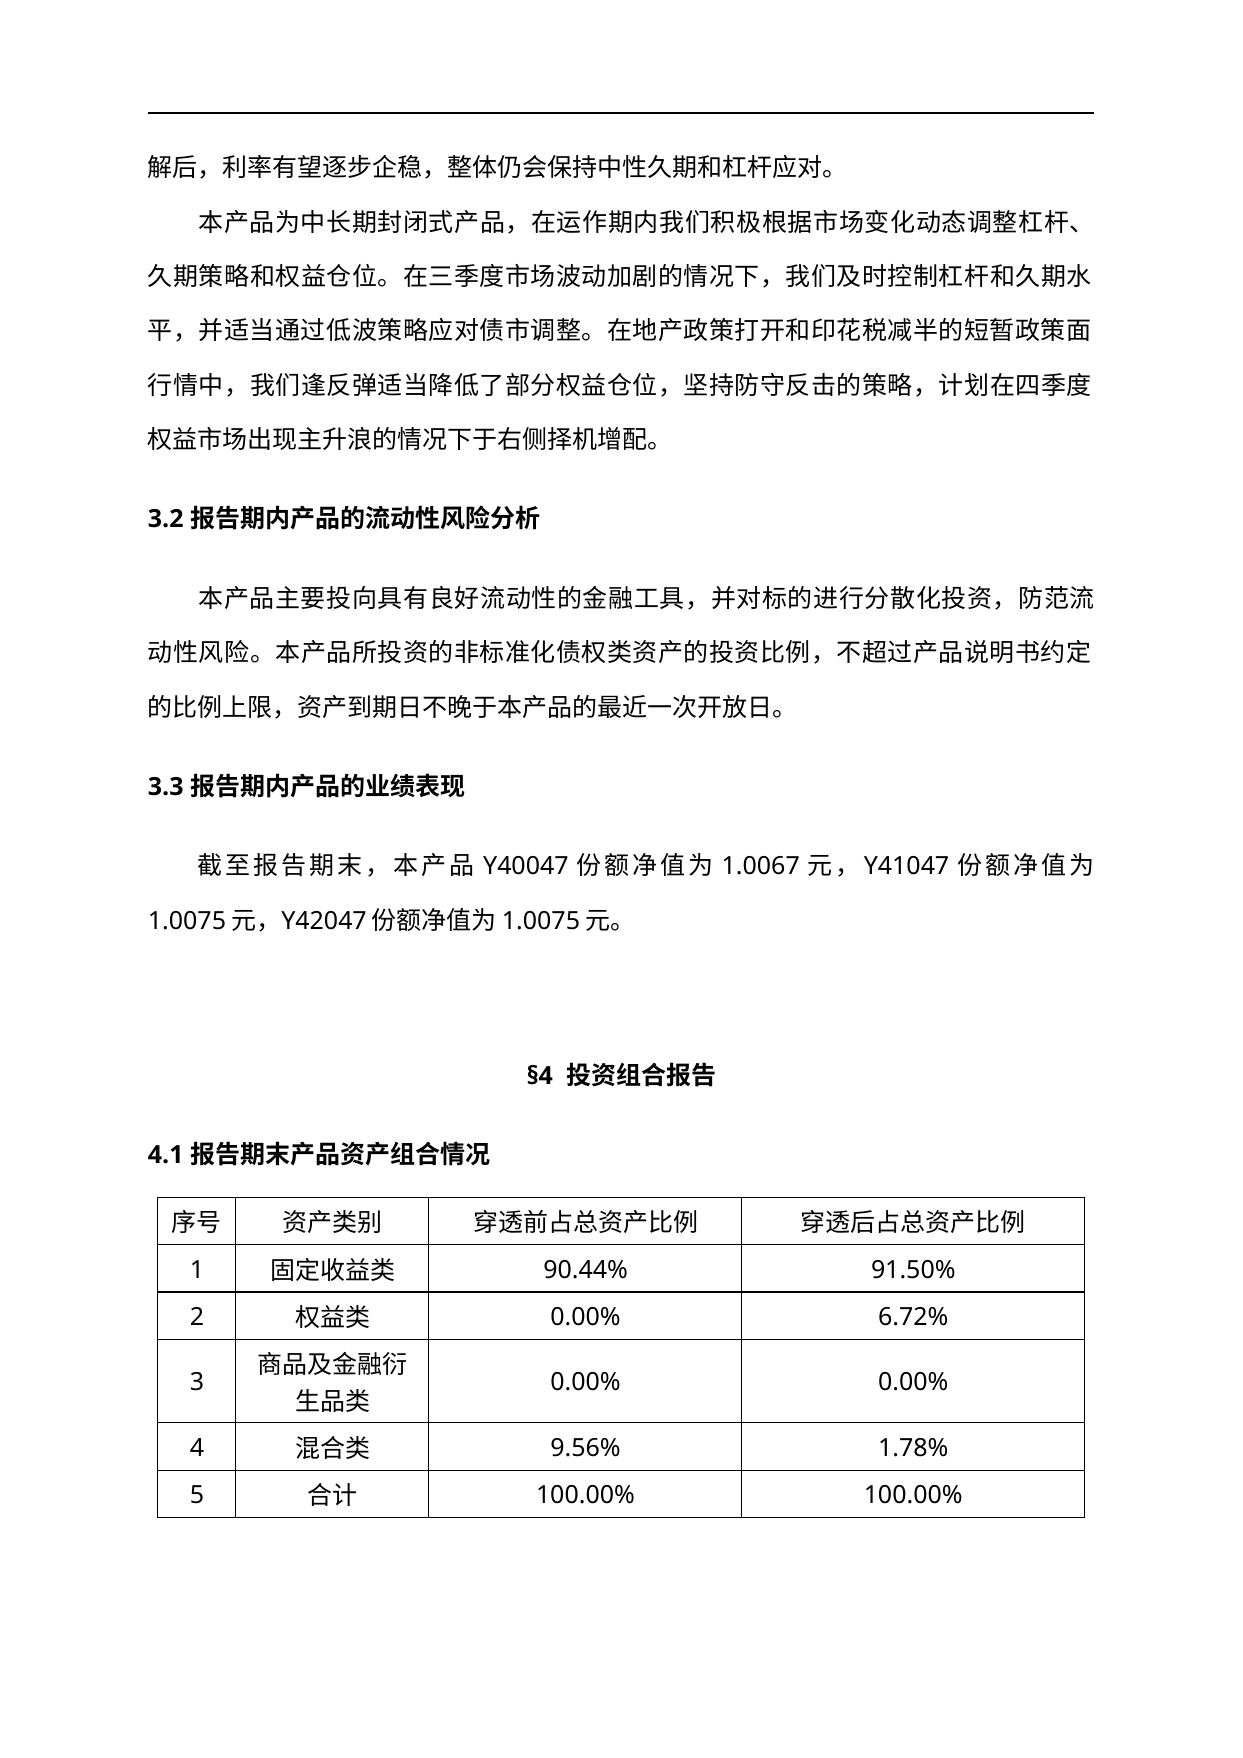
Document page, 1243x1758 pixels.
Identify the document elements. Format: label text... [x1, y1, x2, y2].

table_header 穿透后占总资产比例 [742, 1198, 1084, 1244]
text 4.1 报告期末产品资产组合情况 [148, 1135, 1094, 1171]
table_cell 91.50% [742, 1245, 1084, 1291]
text 本产品主要投向具有良好流动性的金融工具，并对标的进行分散化投资，防范流动性风险。本产品所投资的非标准化债权类资产的投资比例，不超过产品说明书约定的比例上限，资产到期日不晚于本产品的最近一次开放日。 [148, 578, 1094, 723]
table_header 资产类别 [236, 1198, 428, 1244]
table_cell 混合类 [236, 1423, 428, 1469]
text §4 投资组合报告 [148, 1056, 1094, 1092]
table_cell 100.00% [742, 1471, 1084, 1517]
table_cell 90.44% [429, 1245, 741, 1291]
table_cell 0.00% [429, 1340, 741, 1422]
table_cell 5 [158, 1471, 235, 1517]
table_cell 固定收益类 [236, 1245, 428, 1291]
table_cell 4 [158, 1423, 235, 1469]
table_cell 9.56% [429, 1423, 741, 1469]
table_cell 商品及金融衍生品类 [236, 1340, 428, 1422]
table_cell 0.00% [429, 1293, 741, 1339]
table_cell 1 [158, 1245, 235, 1291]
table_cell 权益类 [236, 1293, 428, 1339]
text 3.3 报告期内产品的业绩表现 [148, 766, 1094, 803]
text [148, 148, 1094, 456]
table_cell 合计 [236, 1471, 428, 1517]
text 截至报告期末，本产品Y40047份额净值为1.0067元，Y41047份额净值为1.0075元，Y42047份额净值为1.0075元。 [148, 846, 1094, 936]
table_cell 3 [158, 1340, 235, 1422]
table_cell 100.00% [429, 1471, 741, 1517]
table_cell 0.00% [742, 1340, 1084, 1422]
table_header 穿透前占总资产比例 [429, 1198, 741, 1244]
table_cell 2 [158, 1293, 235, 1339]
text 3.2 报告期内产品的流动性风险分析 [148, 499, 1094, 535]
table_header 序号 [158, 1198, 235, 1244]
table_cell 1.78% [742, 1423, 1084, 1469]
table_cell 6.72% [742, 1293, 1084, 1339]
